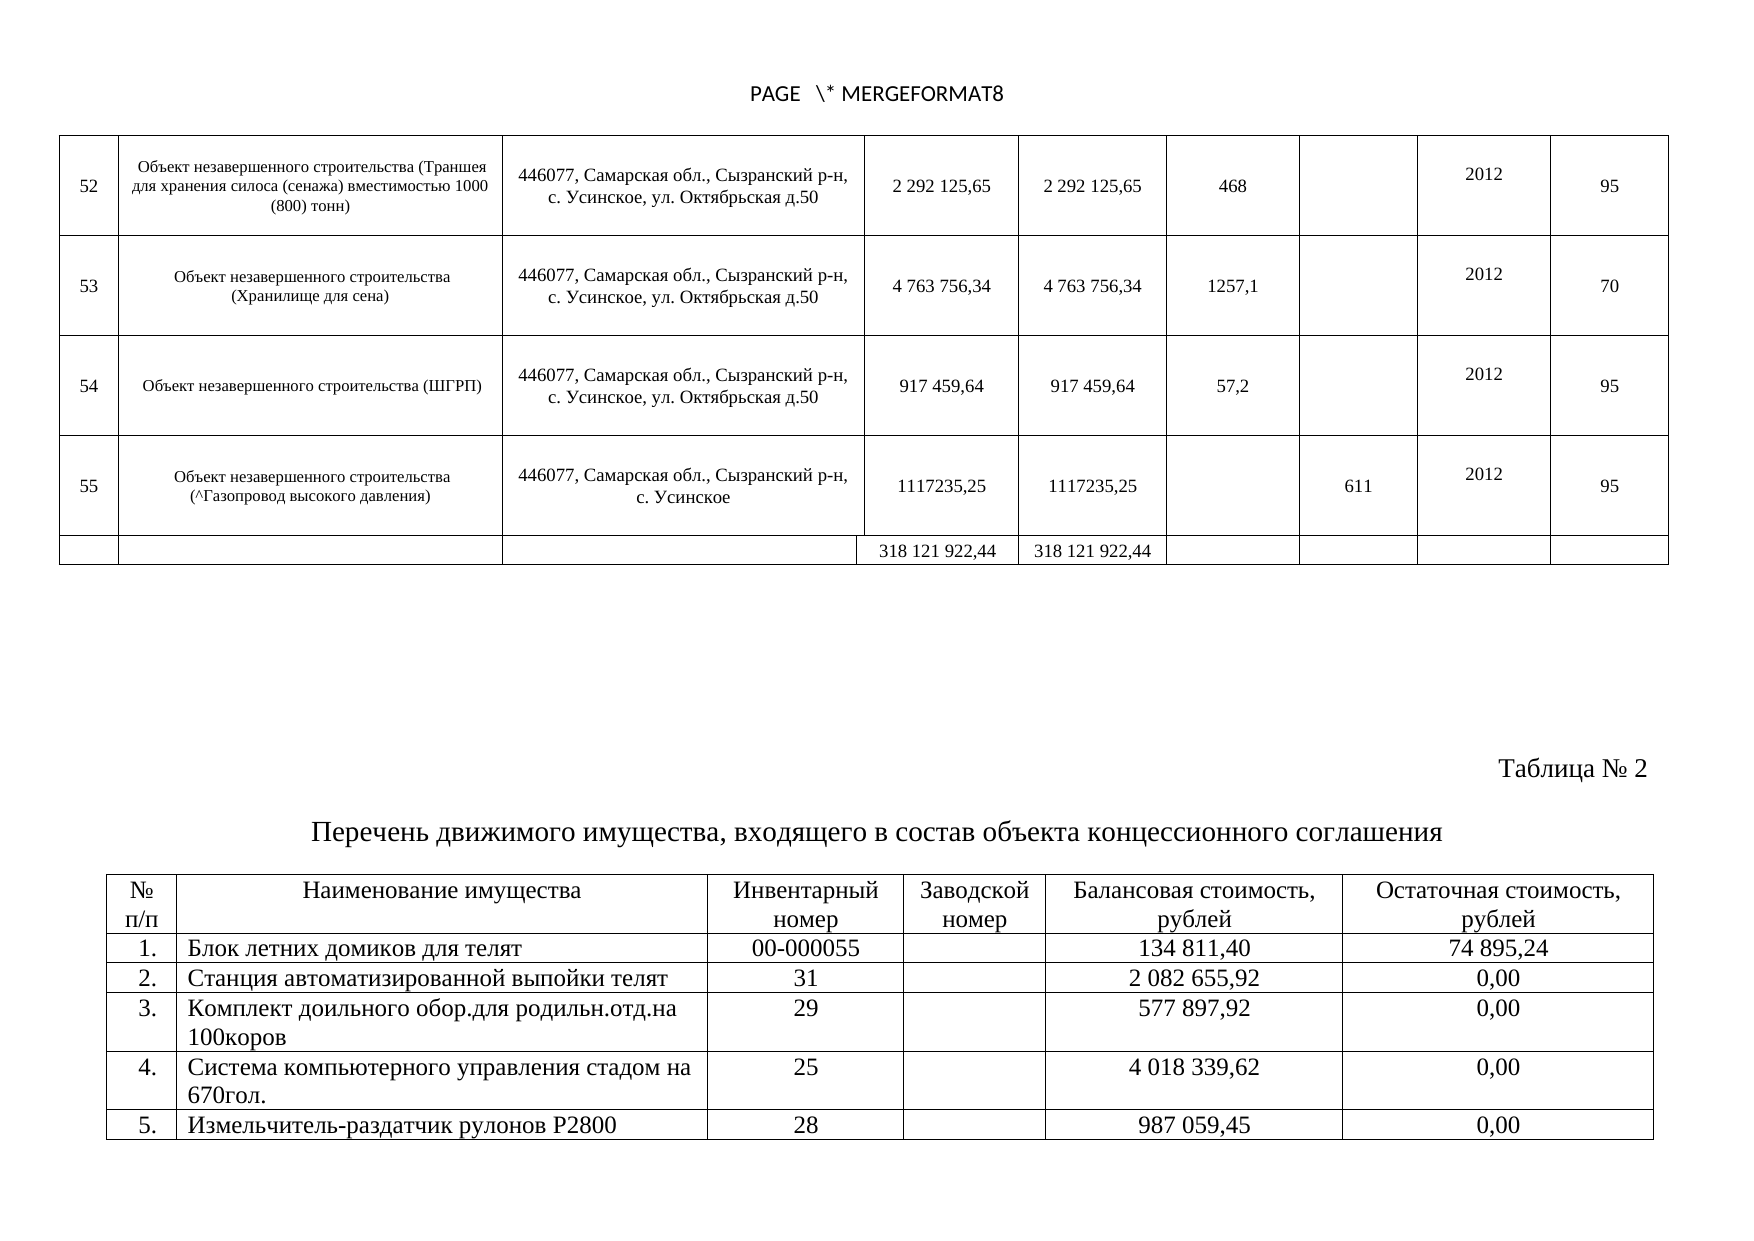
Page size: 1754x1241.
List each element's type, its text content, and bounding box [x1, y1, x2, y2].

table_cell [904, 934, 1045, 962]
table_cell Объект незавершенного строительства (^Газопровод высокого давления) [119, 436, 502, 535]
table_cell [119, 536, 502, 564]
text Таблица № 2 [118, 752, 1648, 783]
table_cell 28 [708, 1110, 903, 1139]
table_cell [904, 1110, 1045, 1139]
table_cell 446077, Самарская обл., Сызранский р-н, с. Усинское, ул. Октябрьская д.50 [503, 236, 864, 335]
table_cell 1257,1 [1167, 236, 1299, 335]
table_cell 446077, Самарская обл., Сызранский р-н, с. Усинское [503, 436, 864, 535]
table_cell 4 763 756,34 [865, 236, 1018, 335]
table_cell 00-000055 [708, 934, 903, 962]
table_header Заводской номер [904, 875, 1045, 932]
table_cell 1117235,25 [1019, 436, 1166, 535]
table_cell Объект незавершенного строительства (ШГРП) [119, 336, 502, 435]
table_cell 134 811,40 [1046, 934, 1342, 962]
table_cell [1418, 536, 1550, 564]
table_cell 318 121 922,44 [1019, 536, 1166, 564]
table_cell 446077, Самарская обл., Сызранский р-н, с. Усинское, ул. Октябрьская д.50 [503, 336, 864, 435]
table_cell [1167, 436, 1299, 535]
table_cell [60, 536, 118, 564]
table_cell 2 082 655,92 [1046, 963, 1342, 992]
table_cell 0,00 [1343, 963, 1653, 992]
table_header Балансовая стоимость, рублей [1046, 875, 1342, 932]
table_cell 95 [1551, 336, 1668, 435]
text Перечень движимого имущества, входящего в состав объекта концессионного соглашения [118, 814, 1636, 848]
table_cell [503, 136, 864, 235]
table_cell 577 897,92 [1046, 993, 1342, 1051]
table_cell 4 763 756,34 [1019, 236, 1166, 335]
table_cell 95 [1551, 136, 1668, 235]
table_cell 611 [1300, 436, 1417, 535]
table_cell [1167, 536, 1299, 564]
table_cell 0,00 [1343, 1110, 1653, 1139]
table_cell Система компьютерного управления стадом на 670гол. [177, 1052, 707, 1109]
table_cell 54 [60, 336, 118, 435]
table_cell 29 [708, 993, 903, 1051]
table_cell 2012 [1418, 236, 1550, 335]
table_cell 2 292 125,65 [865, 136, 1018, 235]
table_cell 468 [1167, 136, 1299, 235]
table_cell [119, 136, 502, 235]
table_cell 2. [107, 963, 176, 992]
table_cell 55 [60, 436, 118, 535]
table_cell 4. [107, 1052, 176, 1109]
table_cell [1300, 136, 1417, 235]
table_cell [904, 1052, 1045, 1109]
table_header Инвентарный номер [708, 875, 903, 932]
table_header Остаточная стоимость, рублей [1343, 875, 1653, 932]
table_cell 70 [1551, 236, 1668, 335]
table_cell 917 459,64 [1019, 336, 1166, 435]
table_cell [503, 536, 856, 564]
table_cell 2 292 125,65 [1019, 136, 1166, 235]
table_cell [904, 963, 1045, 992]
table_cell 0,00 [1343, 993, 1653, 1051]
table_cell 52 [60, 136, 118, 235]
table_cell Станция автоматизированной выпойки телят [177, 963, 707, 992]
table_cell 57,2 [1167, 336, 1299, 435]
table_cell 2012 [1418, 136, 1550, 235]
table_cell 53 [60, 236, 118, 335]
table_cell Измельчитель-раздатчик рулонов Р2800 [177, 1110, 707, 1139]
table_cell [1551, 536, 1668, 564]
table_cell 917 459,64 [865, 336, 1018, 435]
table_cell 31 [708, 963, 903, 992]
table_cell 987 059,45 [1046, 1110, 1342, 1139]
table_cell 0,00 [1343, 1052, 1653, 1109]
table_cell [904, 993, 1045, 1051]
table_cell Комплект доильного обор.для родильн.отд.на 100коров [177, 993, 707, 1051]
table_cell 4 018 339,62 [1046, 1052, 1342, 1109]
table_cell 2012 [1418, 436, 1550, 535]
table_cell 5. [107, 1110, 176, 1139]
table_cell [1300, 236, 1417, 335]
table_cell 25 [708, 1052, 903, 1109]
table_cell 74 895,24 [1343, 934, 1653, 962]
table_cell 2012 [1418, 336, 1550, 435]
table_cell [1300, 536, 1417, 564]
table_cell Блок летних домиков для телят [177, 934, 707, 962]
table_cell 1. [107, 934, 176, 962]
table_header № п/п [107, 875, 176, 932]
table_cell 1117235,25 [865, 436, 1018, 535]
table_cell Объект незавершенного строительства (Хранилище для сена) [119, 236, 502, 335]
table_cell 3. [107, 993, 176, 1051]
table_cell 318 121 922,44 [857, 536, 1018, 564]
table_cell 95 [1551, 436, 1668, 535]
table_header Наименование имущества [177, 875, 707, 932]
table_cell [1300, 336, 1417, 435]
